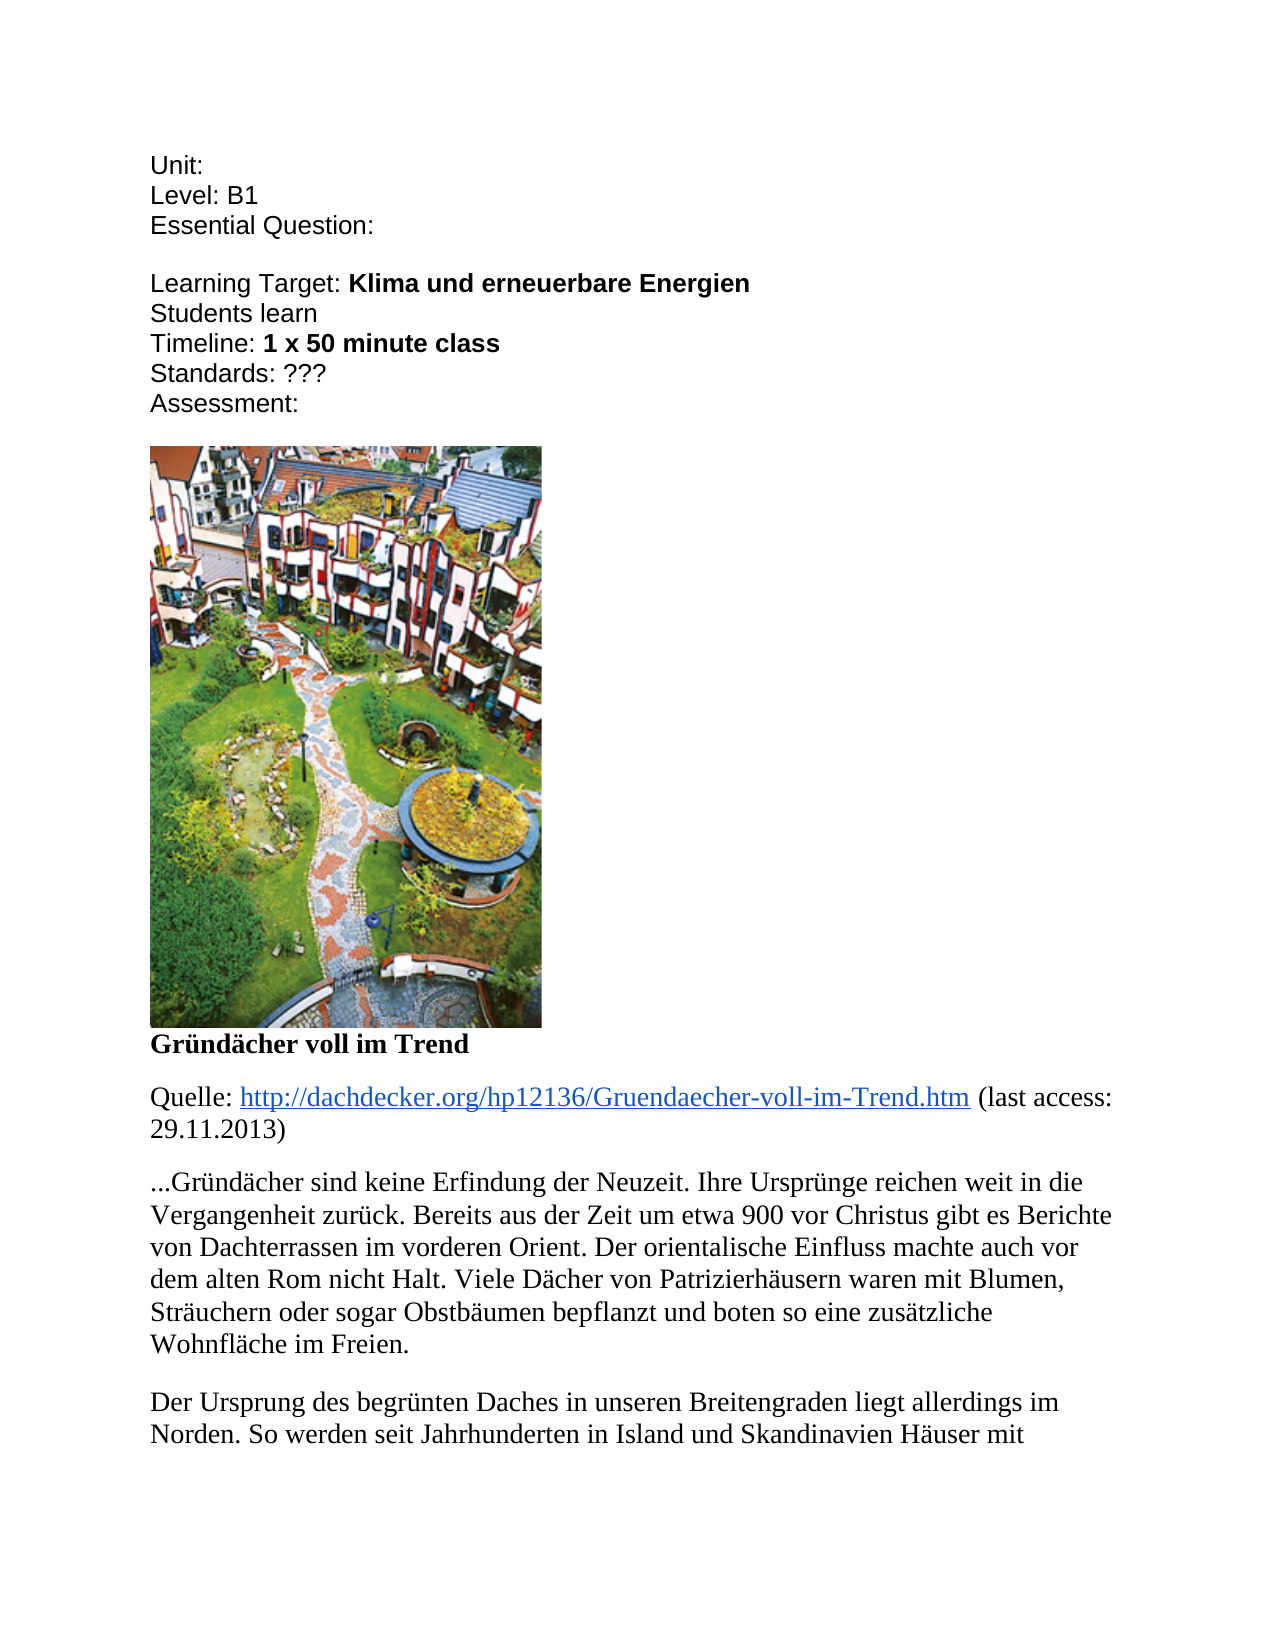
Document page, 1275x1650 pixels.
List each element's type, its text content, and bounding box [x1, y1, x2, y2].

text Unit: [150, 150, 1125, 180]
text Essential Question: [150, 210, 1125, 240]
text Students learn [150, 298, 1125, 328]
text Timeline: 1 x 50 minute class [150, 328, 1125, 358]
text Gründächer voll im Trend [150, 1027, 1125, 1060]
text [150, 1385, 1125, 1449]
text Learning Target: Klima und erneuerbare Energien [150, 268, 1125, 298]
picture [150, 446, 542, 1028]
text Assessment: [150, 388, 1125, 418]
text Quelle: http://dachdecker.org/hp12136/Gruendaecher-voll-im-Trend.htm (last access: 29.11.2013) [150, 1080, 1125, 1144]
text Standards: ??? [150, 358, 1125, 388]
text Level: B1 [150, 180, 1125, 210]
text ...Gründächer sind keine Erfindung der Neuzeit. Ihre Ursprünge reichen weit in die Vergangenheit zurück. Bereits aus der Zeit um etwa 900 vor Christus gibt es Berichte von Dachterrassen im vorderen Orient. Der orientalische Einfluss machte auch vor dem alten Rom nicht Halt. Viele Dächer von Patrizierhäusern waren mit Blumen, Sträuchern oder sogar Obstbäumen bepflanzt und boten so eine zusätzliche Wohnfläche im Freien. [150, 1165, 1125, 1360]
